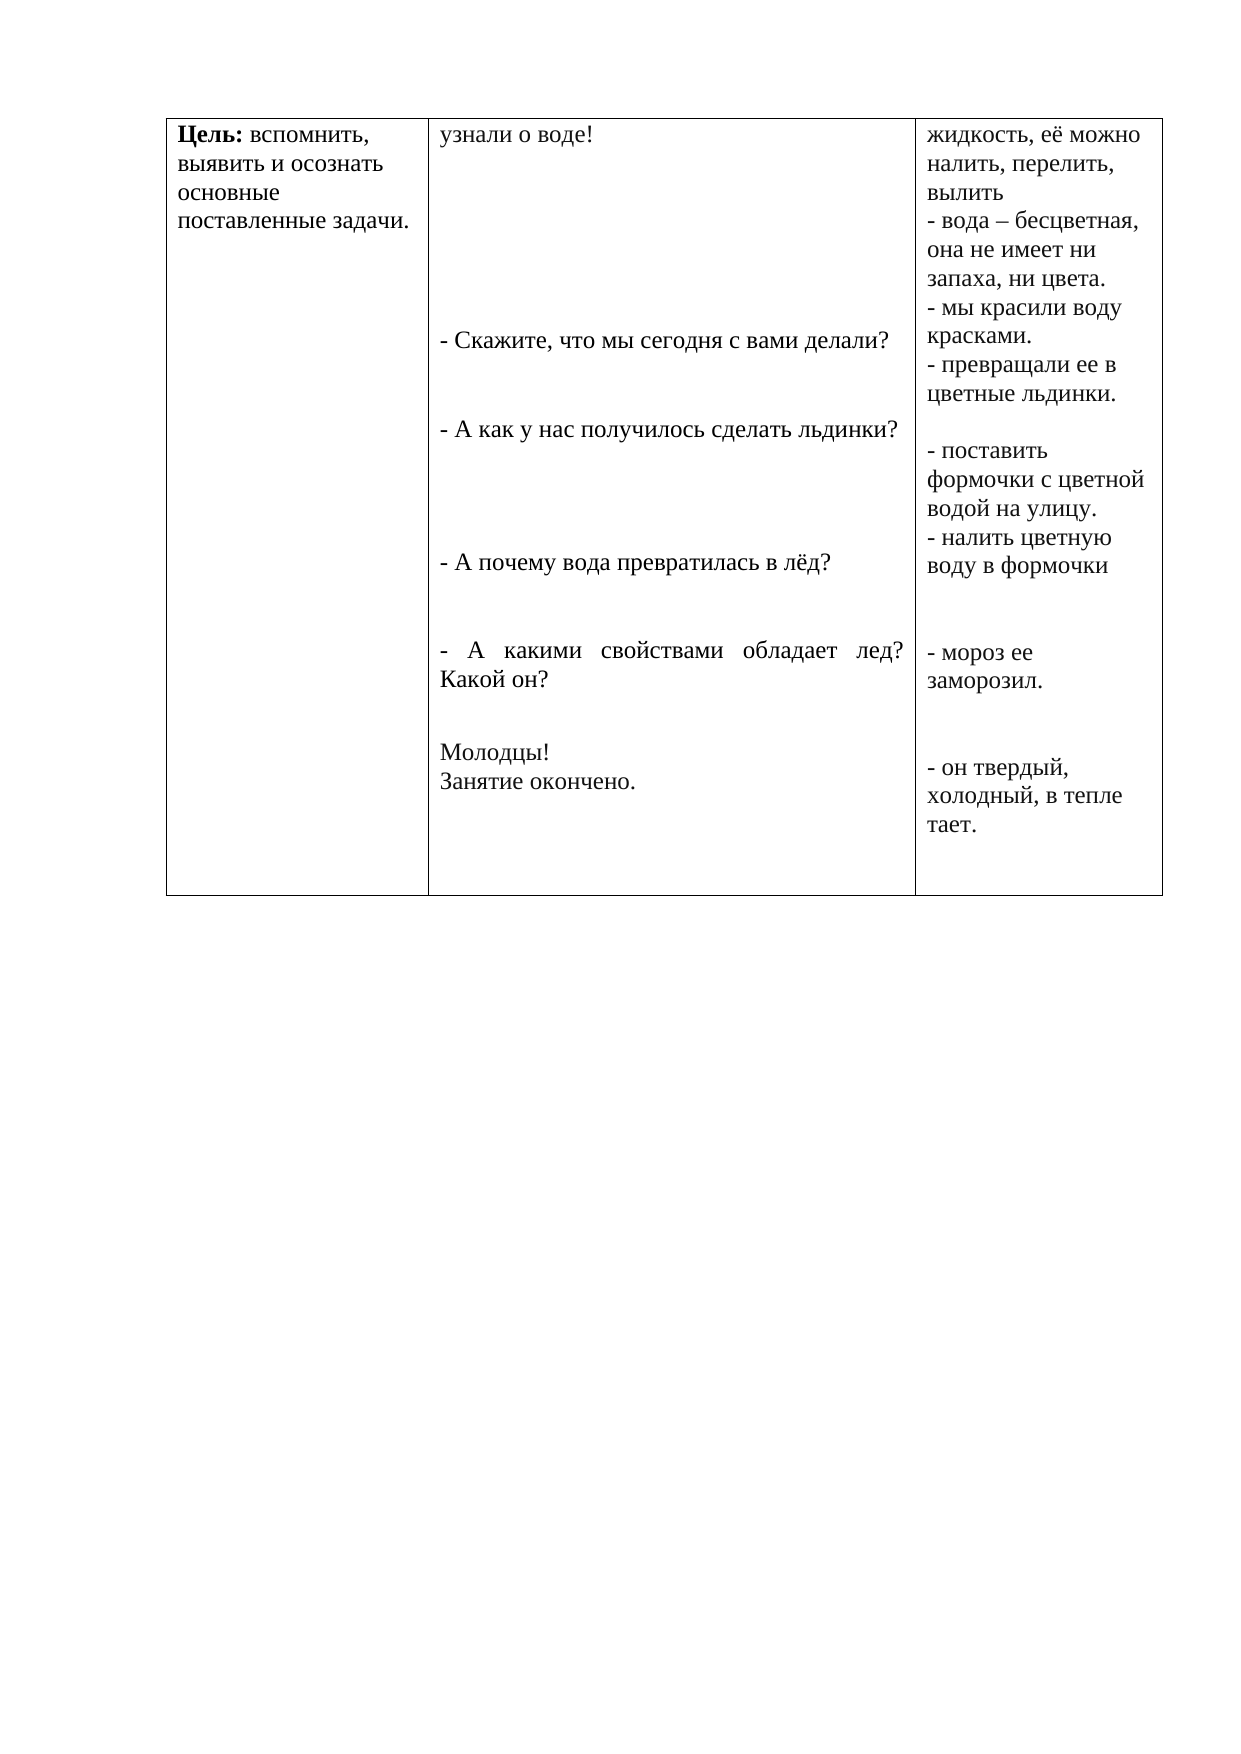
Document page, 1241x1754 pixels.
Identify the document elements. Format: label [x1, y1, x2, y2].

table_cell [916, 119, 1162, 895]
table_cell [429, 119, 915, 895]
table_cell [167, 119, 428, 895]
